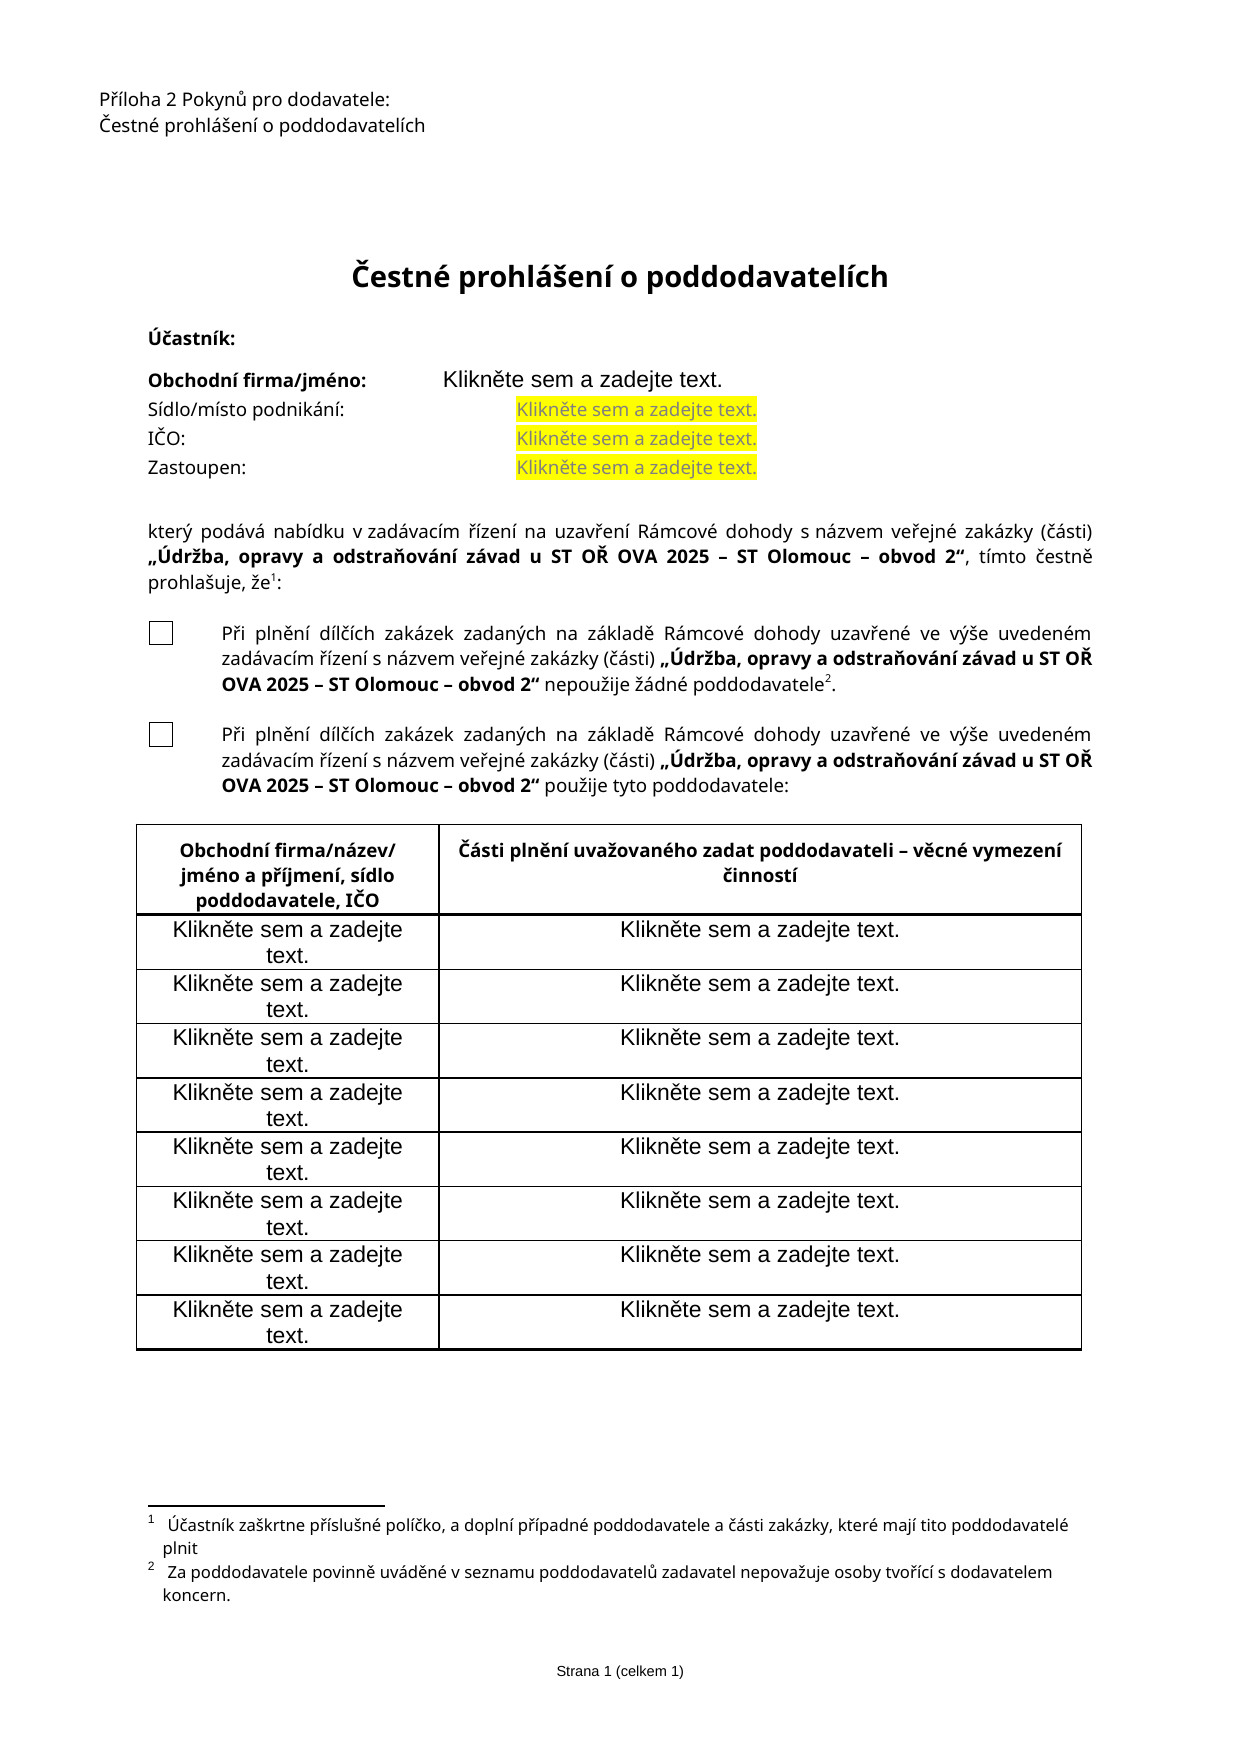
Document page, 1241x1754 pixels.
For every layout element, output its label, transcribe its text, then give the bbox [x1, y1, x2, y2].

text Při plnění dílčích zakázek zadaných na základě Rámcové dohody uzavřené ve výše uvedeném zadávacím řízení s názvem veřejné zakázky (části) „Údržba, opravy a odstraňování závad u ST OŘ OVA 2025 – ST Olomouc – obvod 2“ použije tyto poddodavatele: [148, 721, 1093, 798]
table_header Obchodní firma/název/ jméno a příjmení, sídlo poddodavatele, IČO [137, 825, 438, 913]
text který podává nabídku v zadávacím řízení na uzavření Rámcové dohody s názvem veřejné zakázky (části) „Údržba, opravy a odstraňování závad u ST OŘ OVA 2025 – ST Olomouc – obvod 2“, tímto čestně prohlašuje, že: [148, 518, 1093, 595]
text IČO: [148, 422, 1093, 451]
text Obchodní firma/jméno: [148, 364, 1093, 393]
text Zastoupen: [148, 451, 1093, 480]
text Při plnění dílčích zakázek zadaných na základě Rámcové dohody uzavřené ve výše uvedeném zadávacím řízení s názvem veřejné zakázky (části) „Údržba, opravy a odstraňování závad u ST OŘ OVA 2025 – ST Olomouc – obvod 2“ nepoužije žádné poddodavatele. [148, 620, 1093, 696]
text Sídlo/místo podnikání: [148, 393, 1093, 422]
text Účastník: [148, 321, 1093, 352]
title Čestné prohlášení o poddodavatelích [148, 256, 1093, 296]
table_header Části plnění uvažovaného zadat poddodavateli – věcné vymezení činností [440, 825, 1081, 913]
